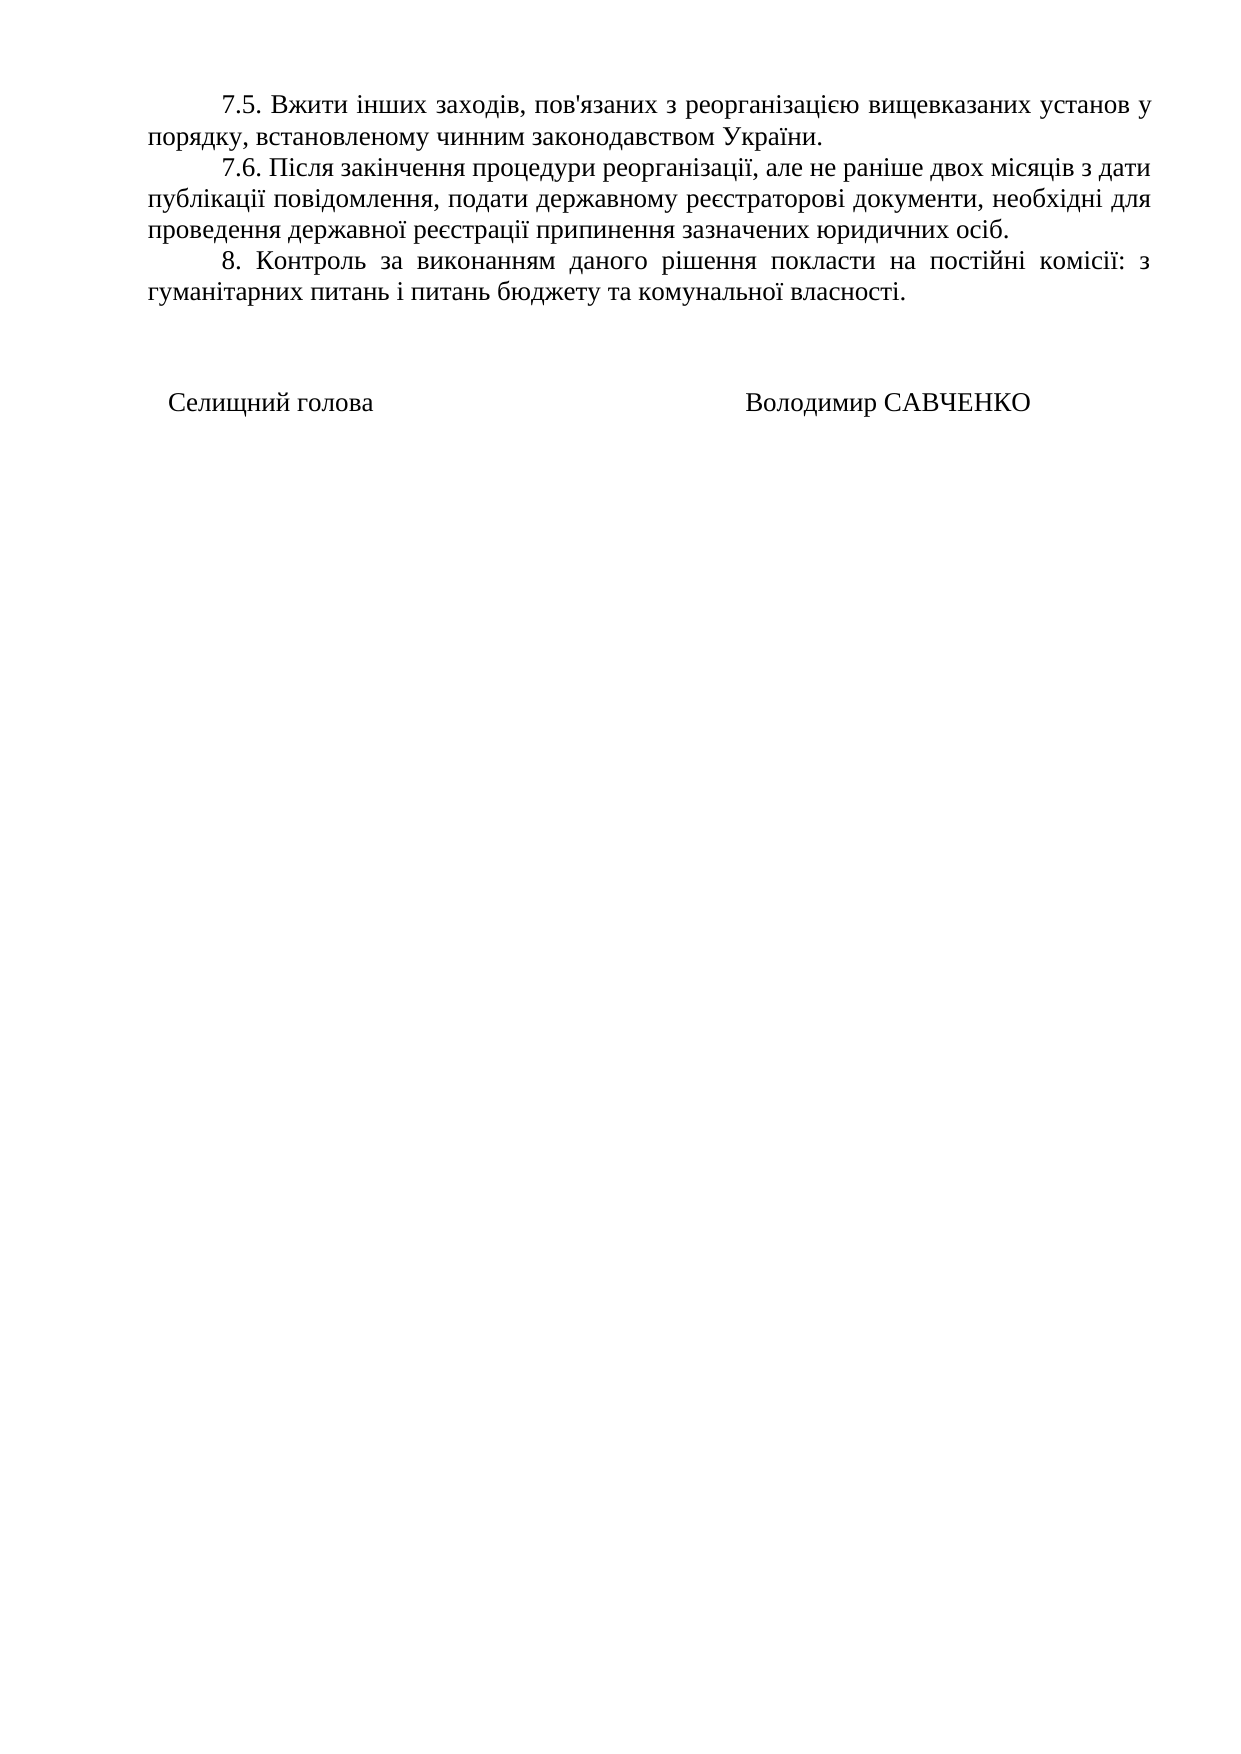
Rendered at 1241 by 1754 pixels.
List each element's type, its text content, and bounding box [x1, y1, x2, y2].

text 8. Контроль за виконанням даного рішення покласти на постійні комісії: з гуманітарних питань і питань бюджету та комунальної власності. [148, 244, 1152, 307]
text Селищний голова Володимир САВЧЕНКО [148, 385, 1152, 417]
text 7.5. Вжити інших заходів, пов'язаних з реорганізацією вищевказаних установ у порядку, встановленому чинним законодавством України. [148, 88, 1152, 151]
text 7.6. Після закінчення процедури реорганізації, але не раніше двох місяців з дати публікації повідомлення, подати державному реєстраторові документи, необхідні для проведення державної реєстрації припинення зазначених юридичних осіб. [148, 151, 1152, 244]
